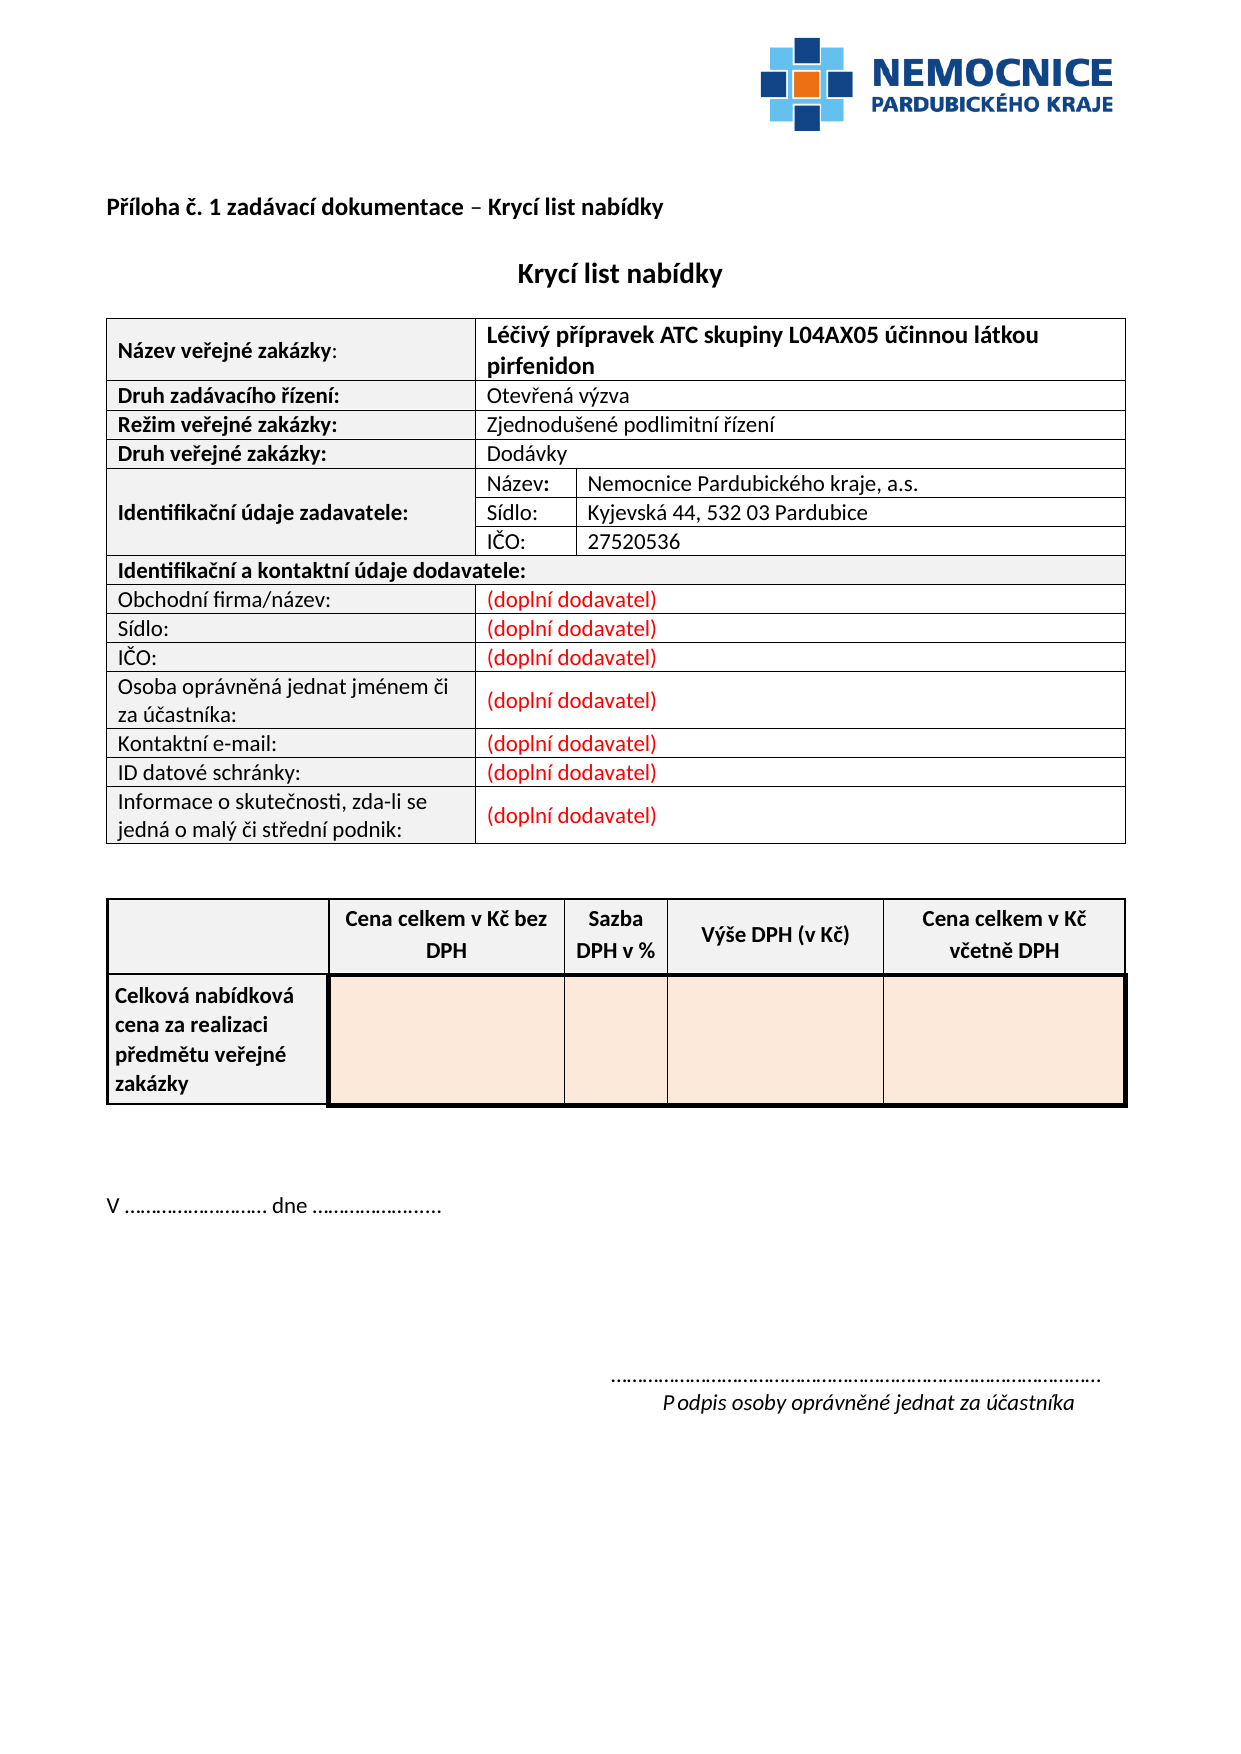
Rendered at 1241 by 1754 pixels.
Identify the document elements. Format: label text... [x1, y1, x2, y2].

table_cell IČO: [476, 527, 576, 555]
table_cell Kontaktní e-mail: [107, 729, 475, 757]
table_cell ID datové schránky: [107, 758, 475, 786]
table_cell [331, 977, 564, 1103]
text ………………………………………………………………………………… [106, 1360, 1134, 1388]
table_cell Kyjevská 44, 532 03 Pardubice [577, 498, 1125, 526]
table_cell [884, 977, 1123, 1103]
table_cell (doplní dodavatel) [476, 758, 1125, 786]
table_cell (doplní dodavatel) [476, 585, 1125, 613]
table_cell IČO: [107, 643, 475, 671]
text V ……………………… dne ………………...... [106, 1192, 1134, 1219]
table_cell Celková nabídková cena za realizaci předmětu veřejné zakázky [109, 975, 326, 1103]
table_header Sazba DPH v % [565, 900, 667, 972]
table_cell (doplní dodavatel) [476, 672, 1125, 728]
picture [759, 37, 1113, 132]
table_cell Nemocnice Pardubického kraje, a.s. [577, 469, 1125, 497]
table_cell Dodávky [476, 440, 1125, 468]
text Podpis osoby oprávněné jednat za účastníka [106, 1388, 1134, 1416]
table_cell Obchodní firma/název: [107, 585, 475, 613]
table_header Cena celkem v Kč včetně DPH [884, 900, 1124, 972]
text Krycí list nabídky [106, 255, 1134, 290]
table_cell Sídlo: [107, 614, 475, 642]
table_cell [565, 977, 667, 1103]
table_cell (doplní dodavatel) [476, 787, 1125, 843]
table_header Cena celkem v Kč bez DPH [330, 900, 564, 972]
table_cell (doplní dodavatel) [476, 729, 1125, 757]
table_cell Zjednodušené podlimitní řízení [476, 411, 1125, 438]
table_cell 27520536 [577, 527, 1125, 555]
table_header [109, 900, 328, 972]
table_cell (doplní dodavatel) [476, 643, 1125, 671]
table_cell (doplní dodavatel) [476, 614, 1125, 642]
table_cell Osoba oprávněná jednat jménem či za účastníka: [107, 672, 475, 728]
table_cell Identifikační a kontaktní údaje dodavatele: [107, 556, 1125, 584]
table_cell Informace o skutečnosti, zda-li se jedná o malý či střední podnik: [107, 787, 475, 843]
table_cell Sídlo: [476, 498, 576, 526]
table_cell Identifikační údaje zadavatele: [107, 469, 475, 555]
table_cell [668, 977, 883, 1103]
table_header Výše DPH (v Kč) [668, 900, 883, 972]
table_header Léčivý přípravek ATC skupiny L04AX05 účinnou látkou pirfenidon [476, 319, 1125, 380]
table_cell Otevřená výzva [476, 381, 1125, 409]
table_cell Název: [476, 469, 576, 497]
table_header Název veřejné zakázky: [107, 319, 475, 380]
text Příloha č. 1 zadávací dokumentace – Krycí list nabídky [106, 191, 1134, 222]
table_cell Druh veřejné zakázky: [107, 440, 475, 468]
table_cell Druh zadávacího řízení: [107, 381, 475, 409]
table_cell Režim veřejné zakázky: [107, 411, 475, 438]
